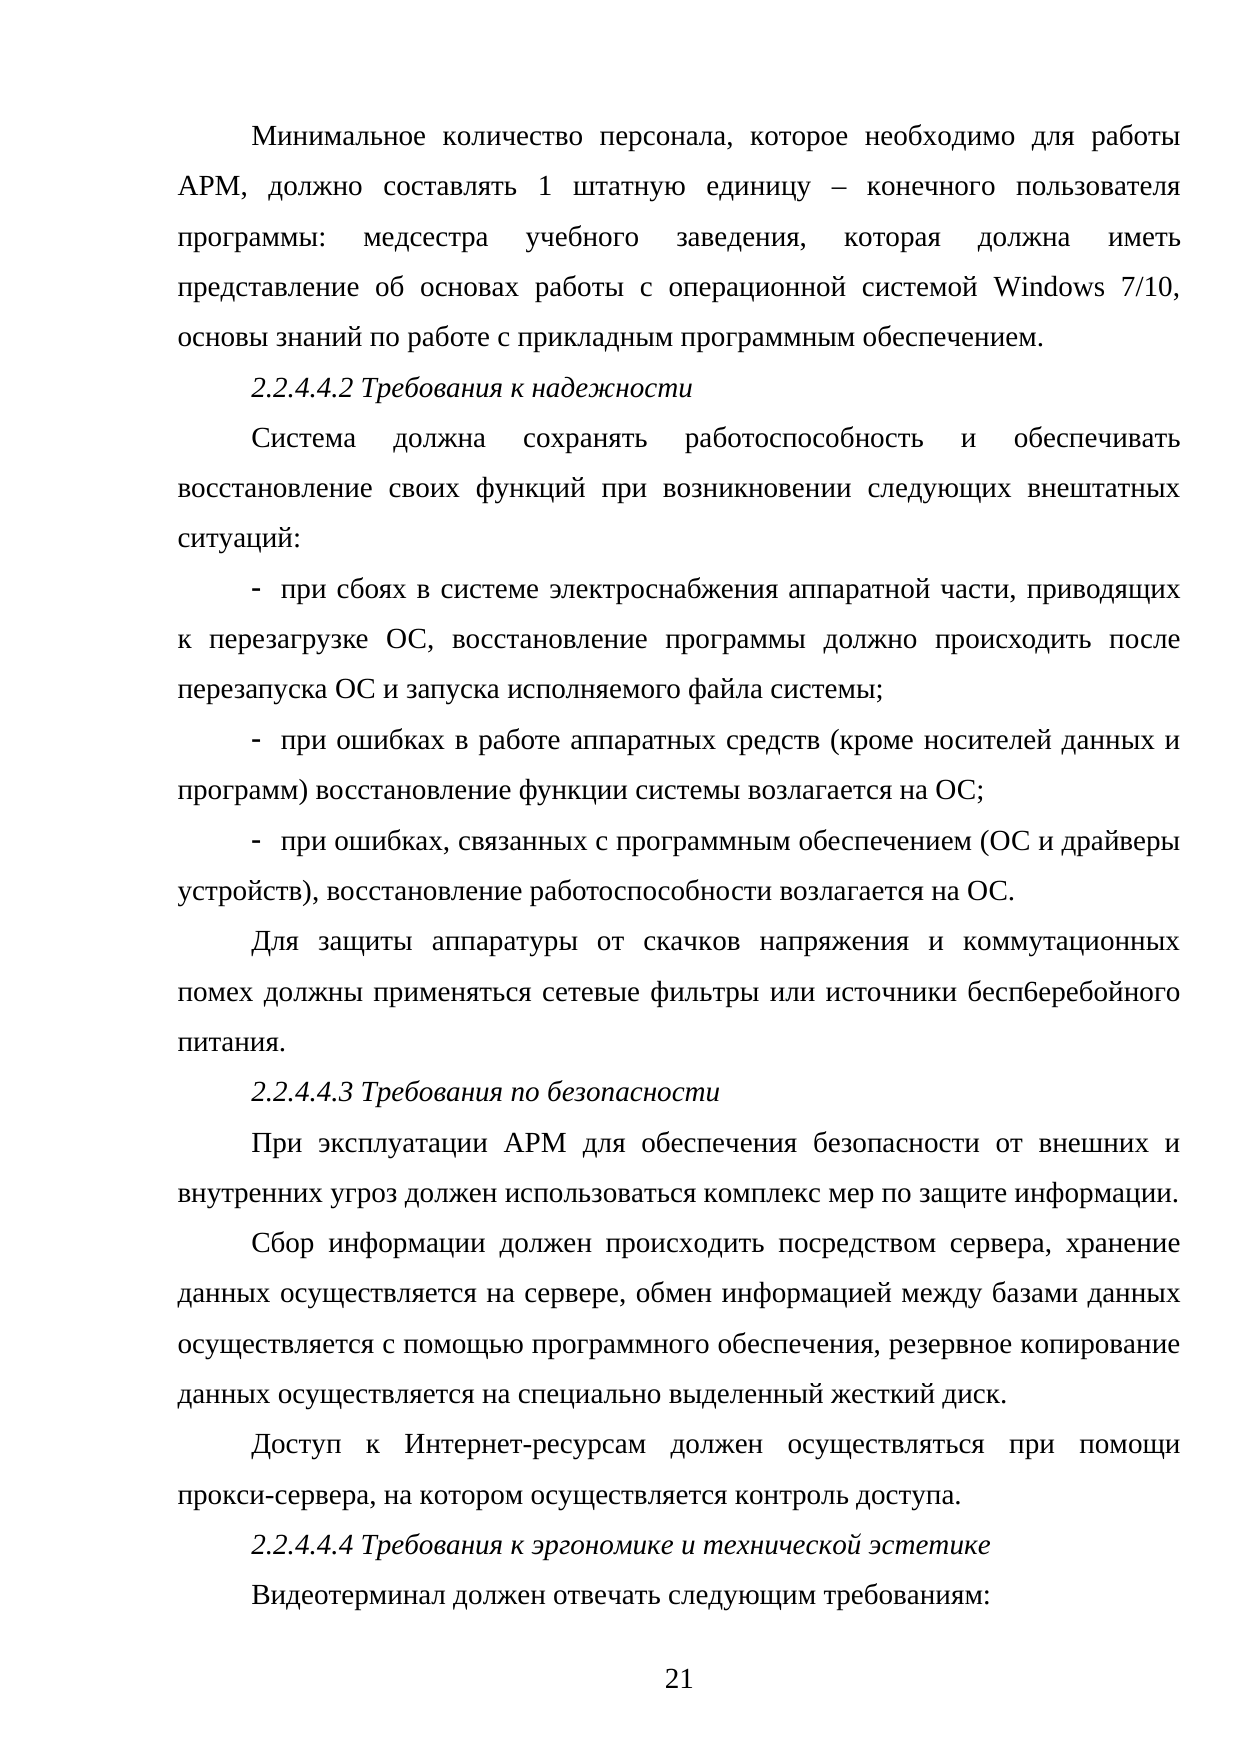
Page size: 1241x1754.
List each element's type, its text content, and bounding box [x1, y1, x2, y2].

text при сбоях в системе электроснабжения аппаратной части, приводящих к перезагрузке ОС, восстановление программы должно происходить после перезапуска ОС и запуска исполняемого файла системы; [177, 571, 1181, 705]
text Доступ к Интернет-ресурсам должен осуществляться при помощи прокси-сервера, на котором осуществляется контроль доступа. [177, 1427, 1181, 1510]
text Сбор информации должен происходить посредством сервера, хранение данных осуществляется на сервере, обмен информацией между базами данных осуществляется с помощью программного обеспечения, резервное копирование данных осуществляется на специально выделенный жесткий диск. [177, 1225, 1181, 1410]
text Видеотерминал должен отвечать следующим требованиям: [177, 1577, 1181, 1611]
text при ошибках, связанных с программным обеспечением (ОС и драйверы устройств), восстановление работоспособности возлагается на ОС. [177, 823, 1181, 907]
text Система должна сохранять работоспособность и обеспечивать восстановление своих функций при возникновении следующих внештатных ситуаций: [177, 420, 1181, 554]
text 2.2.4.4.3 Требования по безопасности [177, 1074, 1181, 1108]
text при ошибках в работе аппаратных средств (кроме носителей данных и программ) восстановление функции системы возлагается на ОС; [177, 722, 1181, 806]
text Минимальное количество персонала, которое необходимо для работы АРМ, должно составлять 1 штатную единицу – конечного пользователя программы: медсестра учебного заведения, которая должна иметь представление об основах работы с операционной системой Windows 7/10, основы знаний по работе с прикладным программным обеспечением. [177, 118, 1181, 353]
text 2.2.4.4.4 Требования к эргономике и технической эстетике [177, 1527, 1181, 1561]
text 2.2.4.4.2 Требования к надежности [177, 370, 1181, 403]
text Для защиты аппаратуры от скачков напряжения и коммутационных помех должны применяться сетевые фильтры или источники бесп6еребойного питания. [177, 923, 1181, 1058]
text При эксплуатации АРМ для обеспечения безопасности от внешних и внутренних угроз должен использоваться комплекс мер по защите информации. [177, 1125, 1181, 1208]
